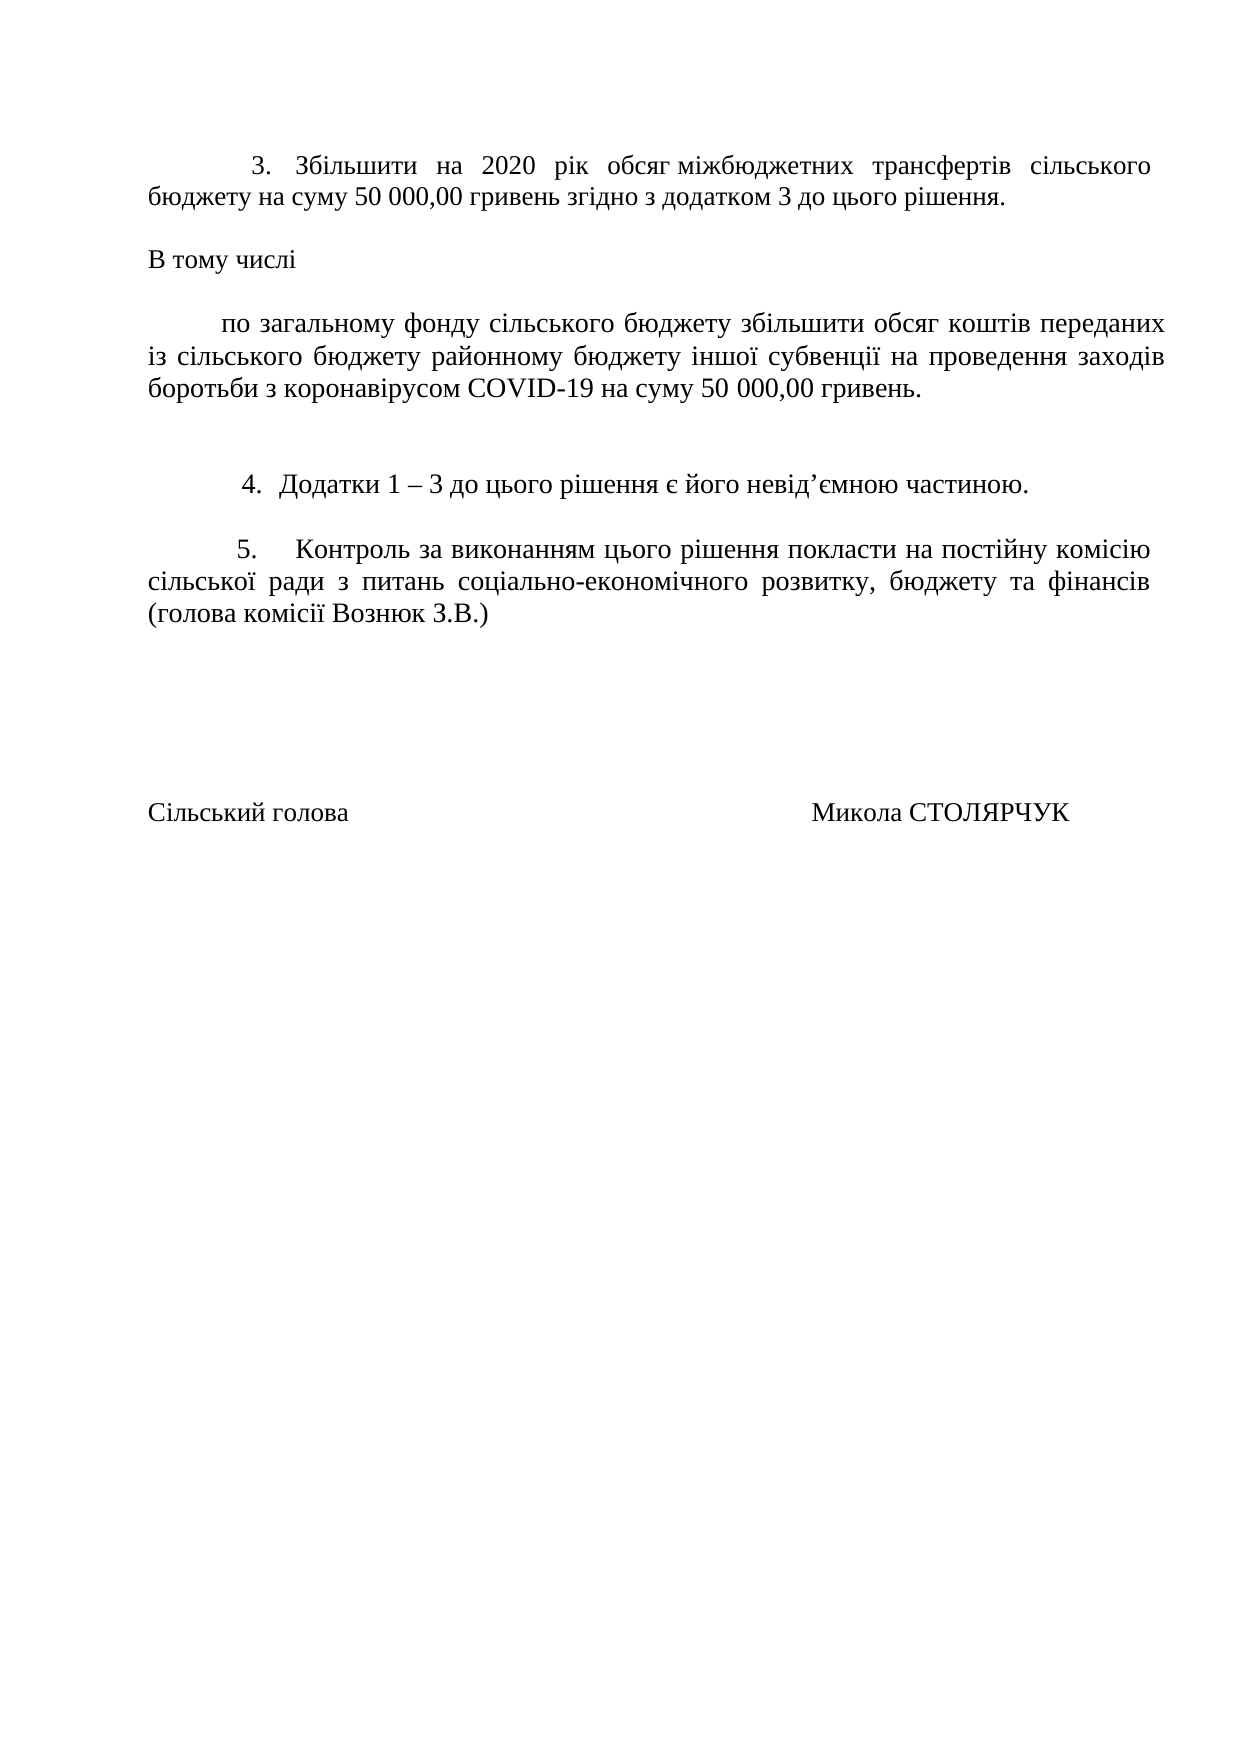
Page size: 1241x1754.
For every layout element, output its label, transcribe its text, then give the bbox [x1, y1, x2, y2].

list Збільшити на 2020 рік обсяг міжбюджетних трансфертів сільського бюджету на суму 50 000,00 гривень згідно з додатком 3 до цього рішення. [148, 149, 1152, 212]
text Сільський голова Микола СТОЛЯРЧУК [148, 796, 1152, 827]
list Додатки 1 – 3 до цього рішення є його невід’ємною частиною. [241, 467, 1152, 499]
list В тому числі [148, 243, 1152, 274]
list Контроль за виконанням цього рішення покласти на постійну комісію сільської ради з питань соціально-економічного розвитку, бюджету та фінансів (голова комісії Вознюк З.В.) [148, 532, 1152, 629]
text по загальному фонду сільського бюджету збільшити обсяг коштів переданих із сільського бюджету районному бюджету іншої субвенції на проведення заходів боротьби з коронавірусом COVID-19 на суму 50 000,00 гривень. [148, 306, 1167, 403]
